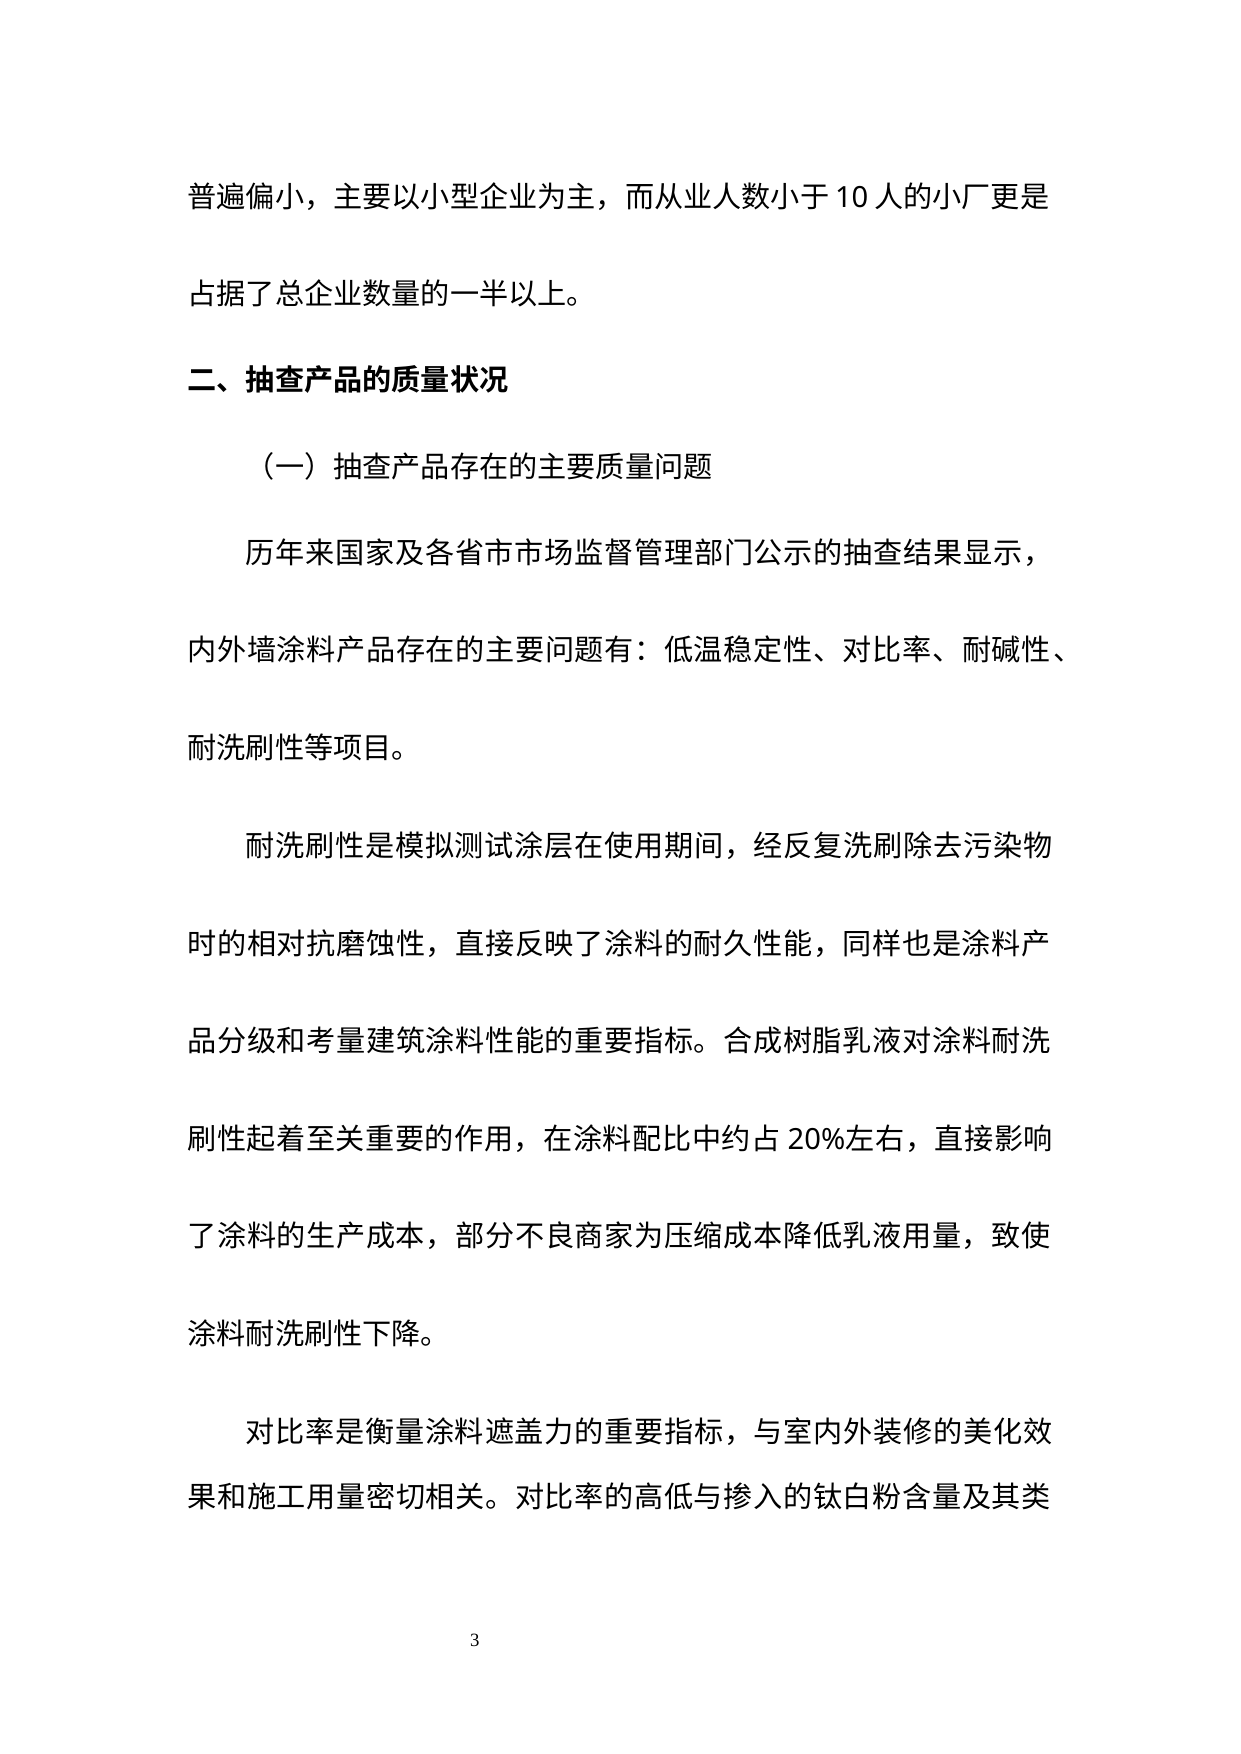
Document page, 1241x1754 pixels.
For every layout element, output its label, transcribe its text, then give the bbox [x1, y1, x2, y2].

text （一）抽查产品存在的主要质量问题 [187, 432, 1053, 497]
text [187, 1398, 1053, 1528]
text 耐洗刷性是模拟测试涂层在使用期间，经反复洗刷除去污染物时的相对抗磨蚀性，直接反映了涂料的耐久性能，同样也是涂料产品分级和考量建筑涂料性能的重要指标。合成树脂乳液对涂料耐洗刷性起着至关重要的作用，在涂料配比中约占20%左右，直接影响了涂料的生产成本，部分不良商家为压缩成本降低乳液用量，致使涂料耐洗刷性下降。 [187, 812, 1053, 1364]
text 二、抽查产品的质量状况 [187, 346, 1053, 411]
text 历年来国家及各省市市场监督管理部门公示的抽查结果显示，内外墙涂料产品存在的主要问题有：低温稳定性、对比率、耐碱性、耐洗刷性等项目。 [187, 518, 1053, 778]
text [187, 162, 1053, 324]
